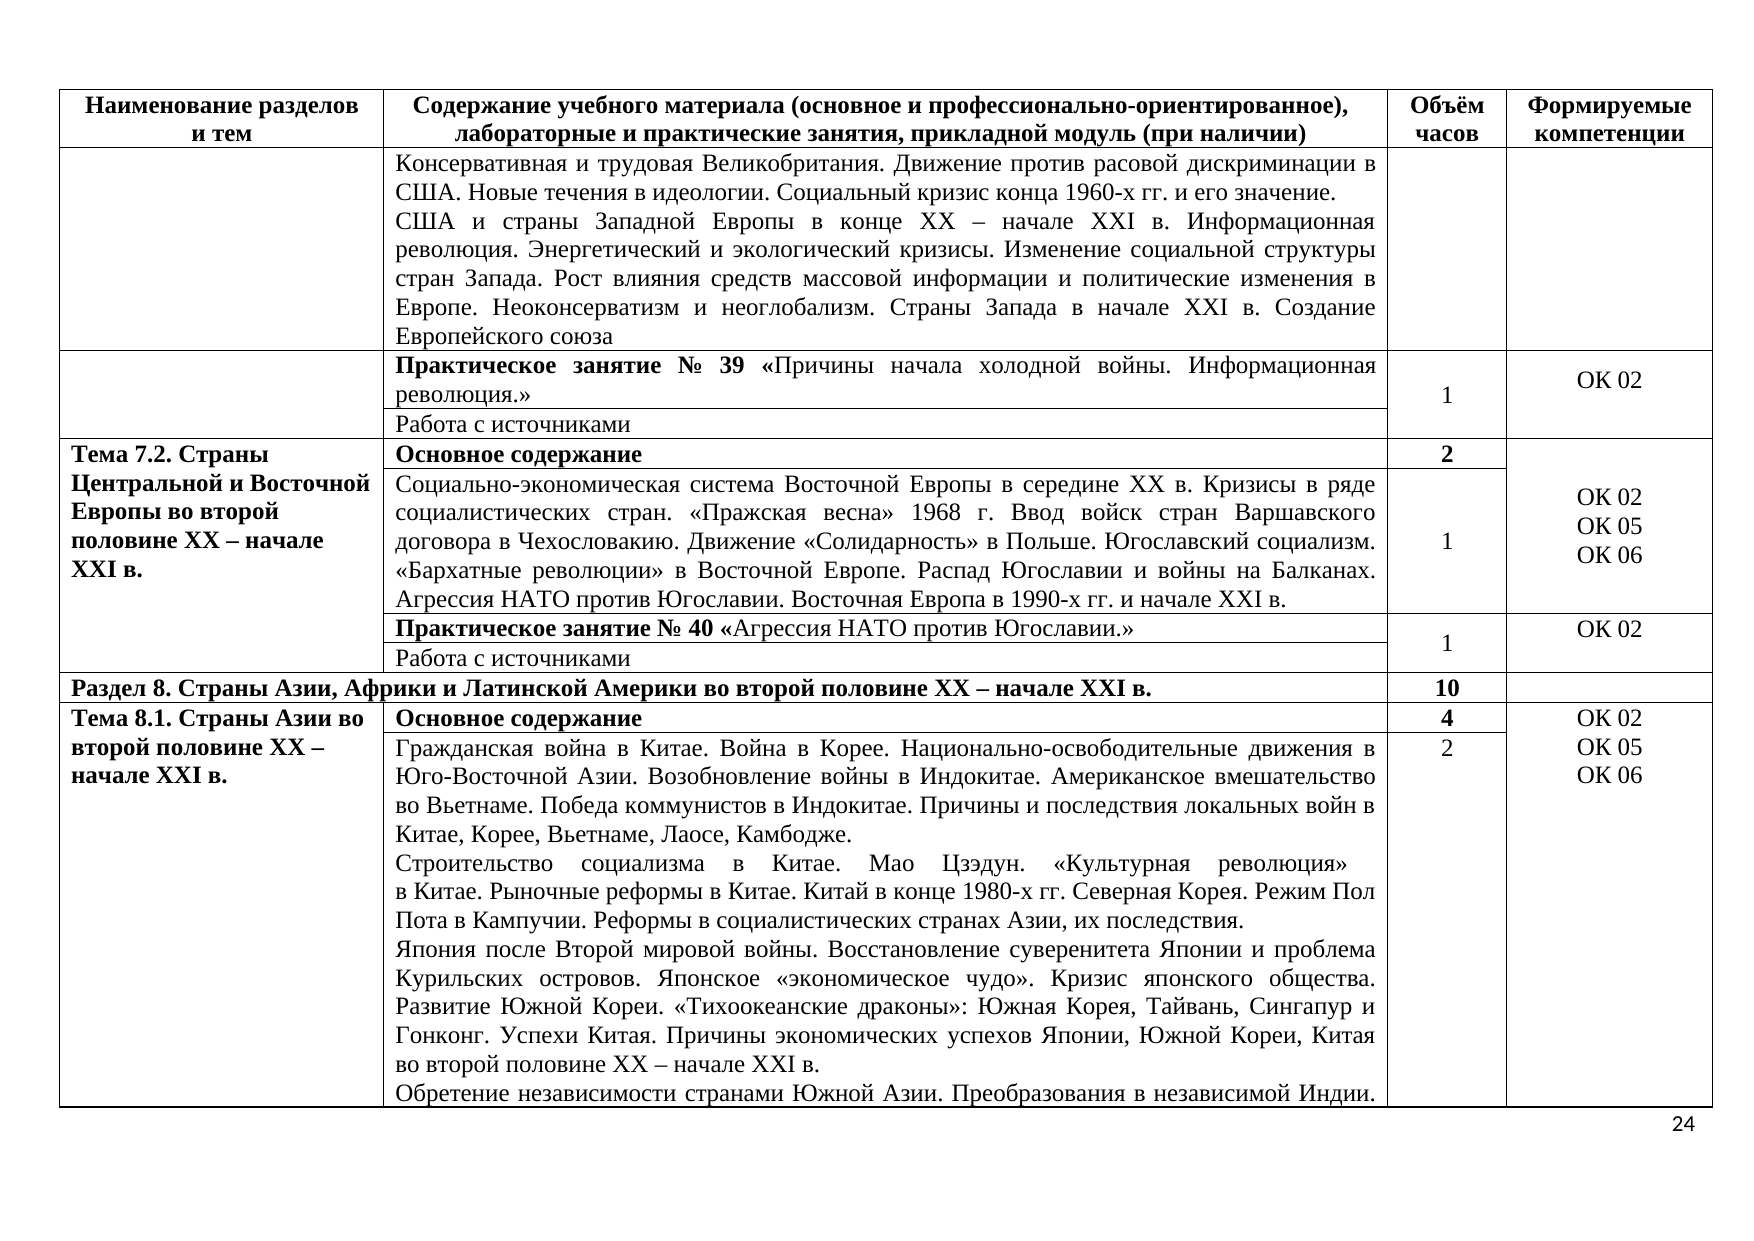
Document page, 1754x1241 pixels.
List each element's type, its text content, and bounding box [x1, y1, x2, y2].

table_cell 1 [1388, 351, 1506, 438]
table_cell 10 [1388, 673, 1506, 702]
table_cell Работа с источниками [384, 643, 1387, 672]
table_cell Практическое занятие № 39 «Причины начала холодной войны. Информационная революция.» [384, 351, 1387, 408]
table_cell Тема 8.1. Страны Азии во второй половине ХХ – начале ХХI в. [60, 703, 383, 1106]
table_cell Раздел 8. Страны Азии, Африки и Латинской Америки во второй половине ХХ – начале XXI в. [60, 673, 1387, 702]
table_header Формируемые компетенции [1507, 90, 1712, 147]
table_cell ОК 02 ОК 05 ОК 06 [1507, 703, 1712, 1106]
table_cell [60, 351, 383, 438]
table_cell Тема 7.2. Страны Центральной и Восточной Европы во второй половине ХХ – начале ХХI в. [60, 439, 383, 672]
table_cell Работа с источниками [384, 409, 1387, 438]
table_cell Основное содержание [384, 439, 1387, 468]
table_cell [1507, 673, 1712, 702]
table_cell ОК 02 [1507, 351, 1712, 438]
table_cell 2 [1388, 439, 1506, 468]
table_cell Практическое занятие № 40 «Агрессия НАТО против Югославии.» [384, 614, 1387, 642]
table_cell Социально-экономическая система Восточной Европы в середине ХХ в. Кризисы в ряде социалистических стран. «Пражская весна» 1968 г. Ввод войск стран Варшавского договора в Чехословакию. Движение «Солидарность» в Польше. Югославский социализм. «Бархатные революции» в Восточной Европе. Распад Югославии и войны на Балканах. Агрессия НАТО против Югославии. Восточная Европа в 1990-х гг. и начале ХХI в. [384, 469, 1387, 612]
table_cell 1 [1388, 614, 1506, 672]
table_header Объём часов [1388, 90, 1506, 147]
table_cell ОК 02 [1507, 614, 1712, 672]
table_cell 1 [1388, 469, 1506, 612]
table_cell ОК 02 ОК 05 ОК 06 [1507, 439, 1712, 612]
table_header Наименование разделов и тем [60, 90, 383, 147]
table_header Содержание учебного материала (основное и профессионально-ориентированное), лабораторные и практические занятия, прикладной модуль (при наличии) [384, 90, 1387, 147]
table_cell 4 [1388, 703, 1506, 732]
table_cell 1 [1388, 148, 1506, 349]
table_cell 2 [1388, 733, 1506, 1106]
table_cell Основное содержание [384, 703, 1387, 732]
